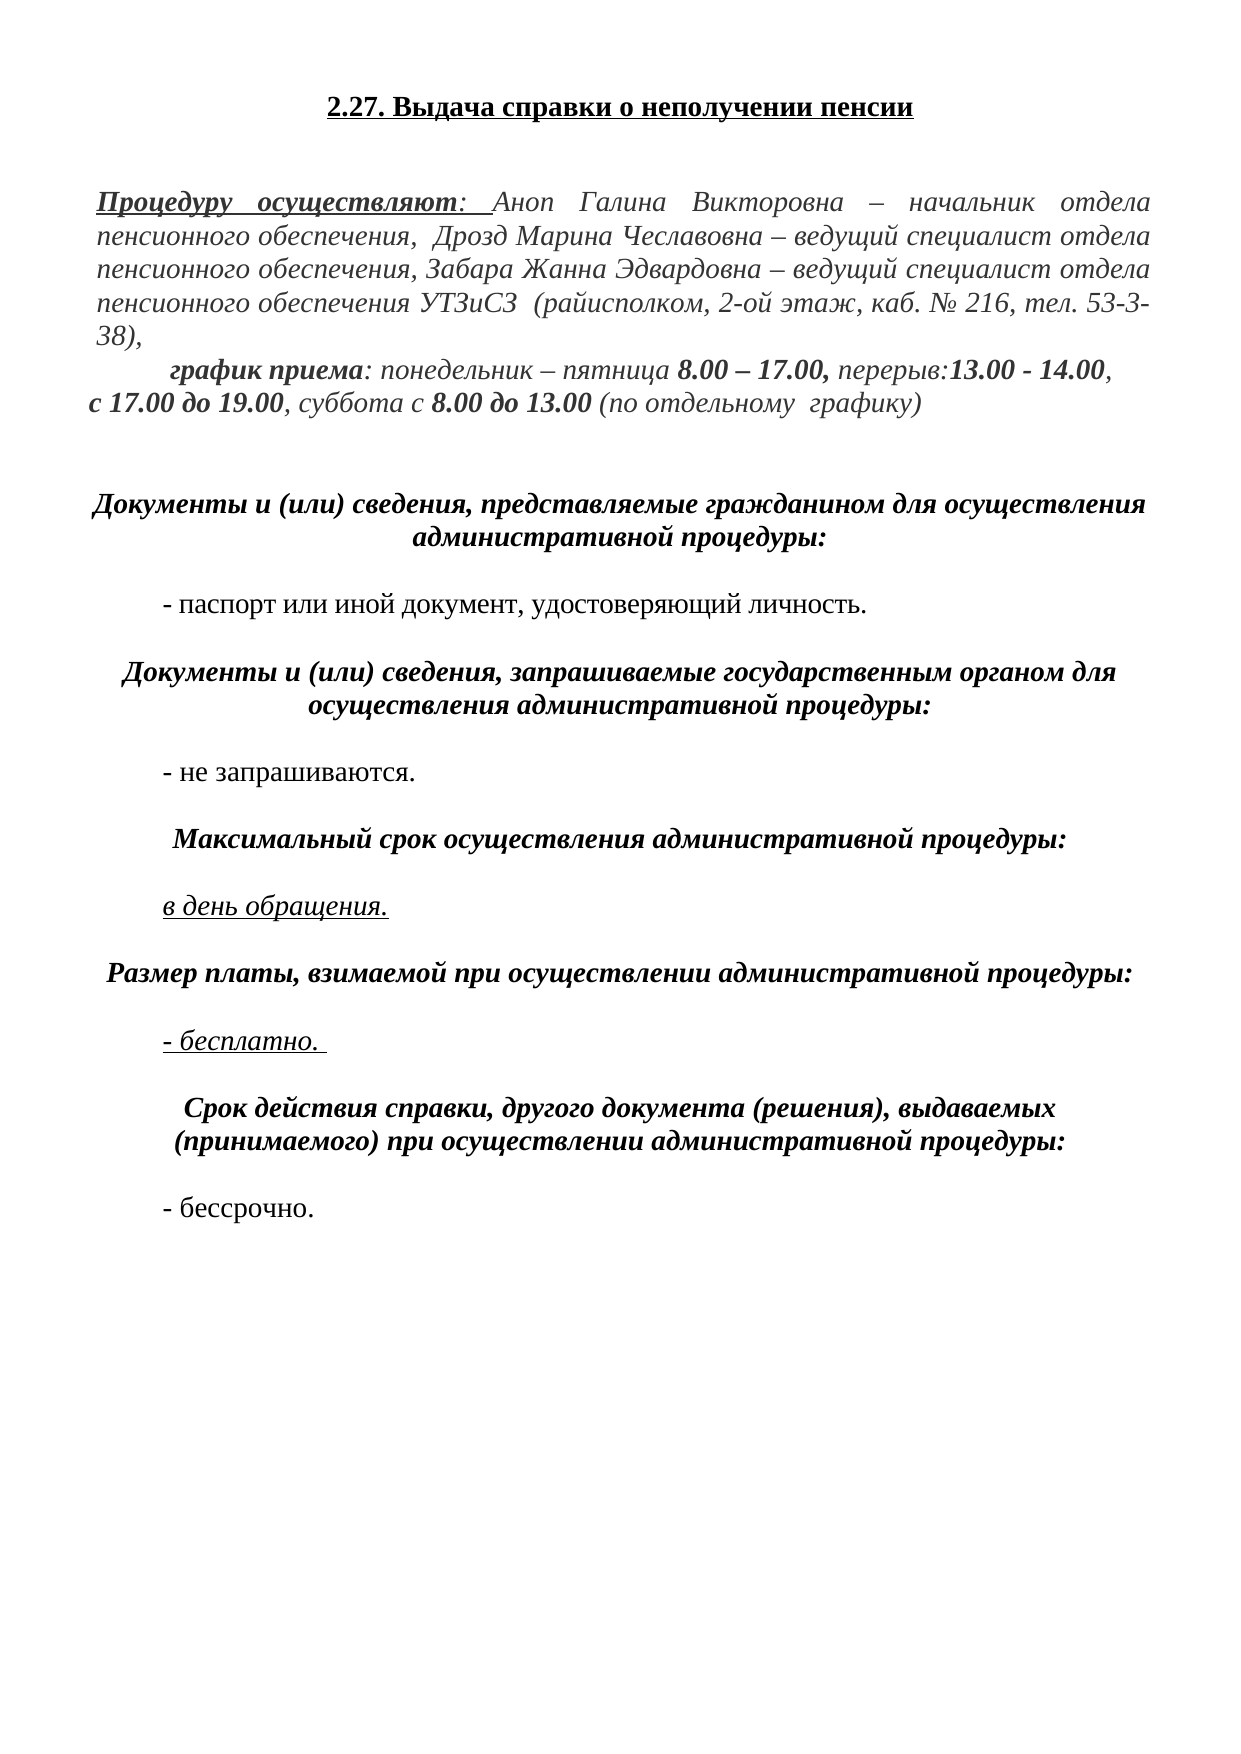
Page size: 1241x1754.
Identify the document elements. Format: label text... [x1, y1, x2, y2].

text Документы и (или) сведения, представляемые гражданином для осуществления административной процедуры: [89, 486, 1152, 553]
text график приема: понедельник – пятница 8.00 – 17.00, перерыв:13.00 - 14.00, [89, 352, 1152, 385]
text Максимальный срок осуществления административной процедуры: [89, 821, 1152, 855]
text 2.27. Выдача справки о неполучении пенсии [89, 89, 1152, 122]
text Процедуру осуществляют: Аноп Галина Викторовна – начальник отдела пенсионного обеспечения, Дрозд Марина Чеславовна – ведущий специалист отдела пенсионного обеспечения, Забара Жанна Эдвардовна – ведущий специалист отдела пенсионного обеспечения УТЗиСЗ (райисполком, 2-ой этаж, каб. № 216, тел. 53-3-38), [96, 184, 1152, 352]
text Срок действия справки, другого документа (решения), выдаваемых (принимаемого) при осуществлении административной процедуры: [89, 1090, 1152, 1157]
text с 17.00 до 19.00, суббота с 8.00 до 13.00 (по отдельному графику) [89, 385, 1152, 419]
text - не запрашиваются. [89, 754, 1152, 788]
text Размер платы, взимаемой при осуществлении административной процедуры: [89, 956, 1152, 989]
text Документы и (или) сведения, запрашиваемые государственным органом для осуществления административной процедуры: [89, 654, 1152, 721]
text - паспорт или иной документ, удостоверяющий личность. [89, 587, 1152, 620]
text в день обращения. [89, 888, 1152, 922]
text - бесплатно. [89, 1023, 1152, 1056]
text - бессрочно. [89, 1190, 1152, 1224]
